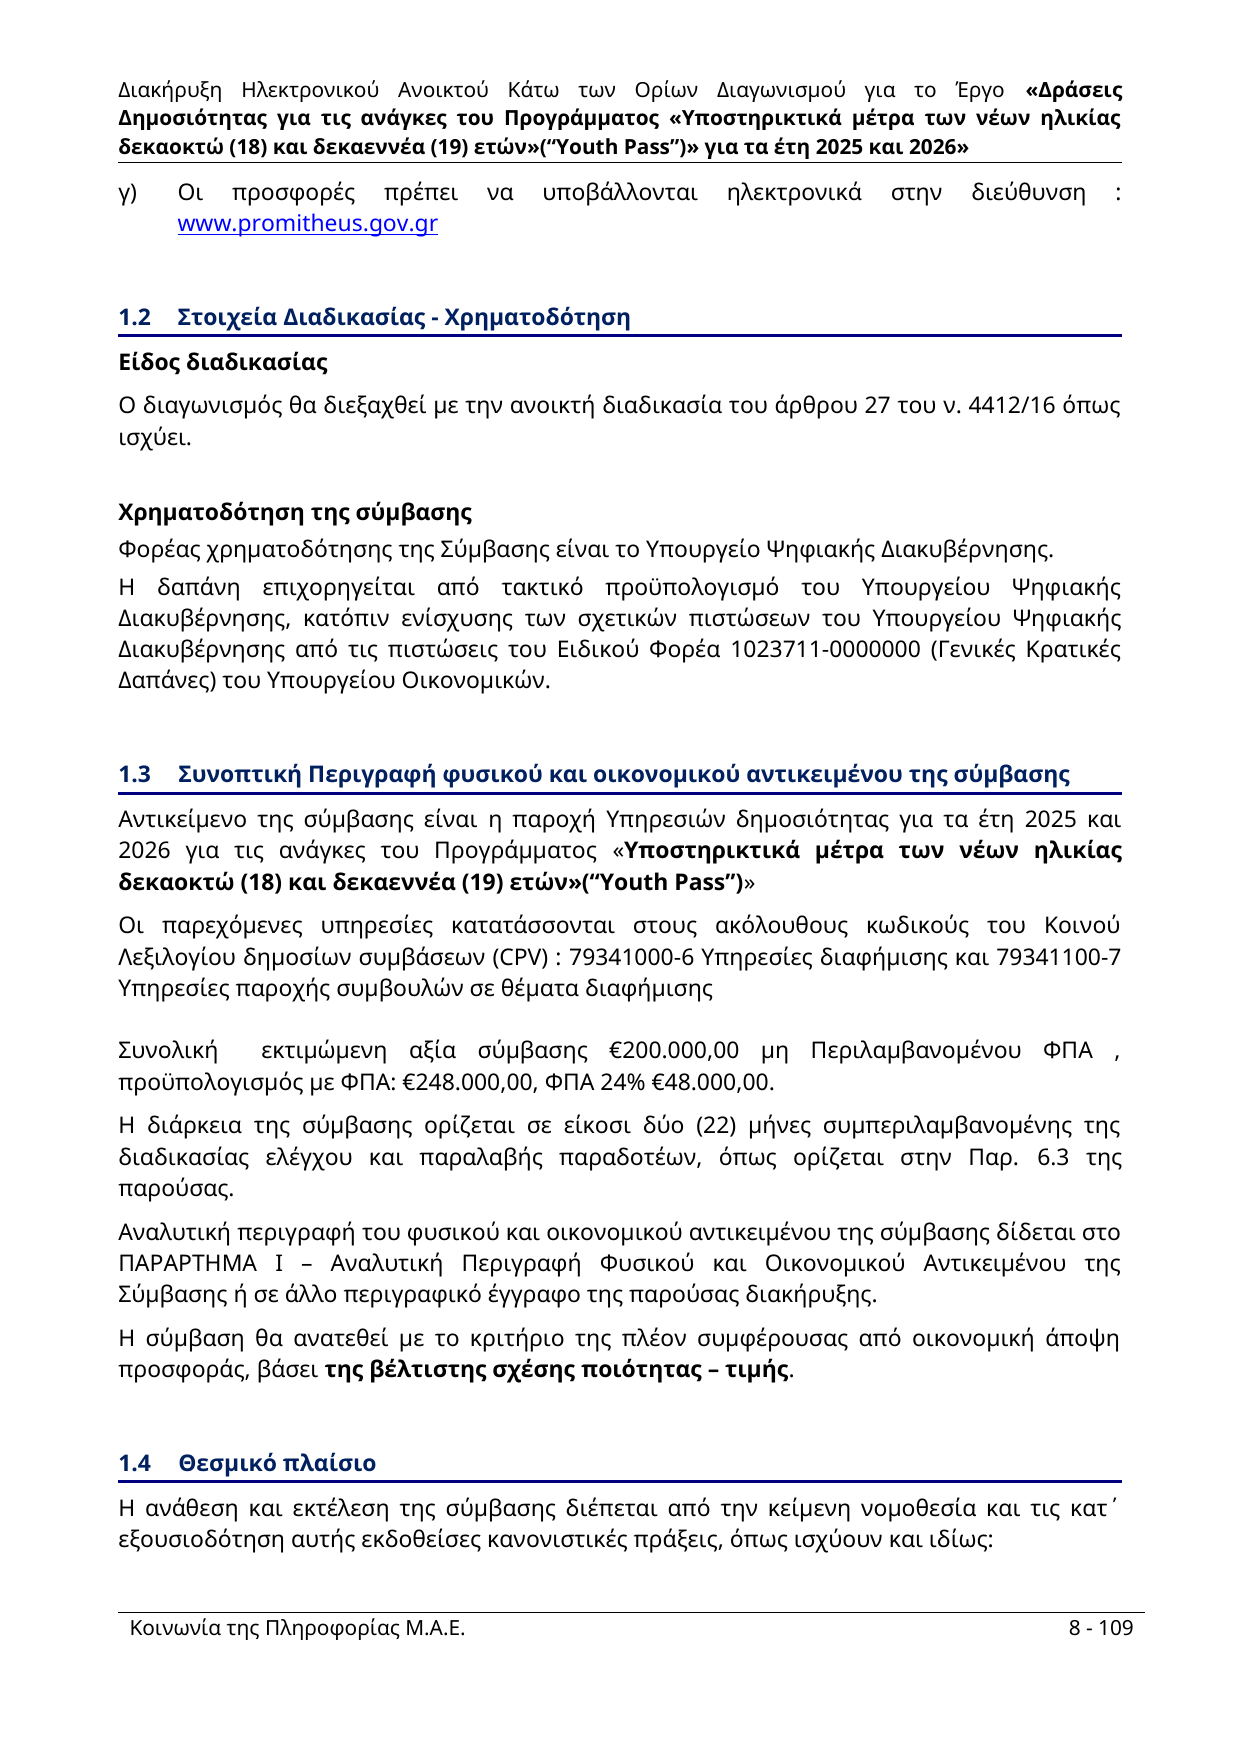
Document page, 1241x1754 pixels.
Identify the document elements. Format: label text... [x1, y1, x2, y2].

text Η δαπάνη επιχορηγείται από τακτικό προϋπολογισμό του Υπουργείου Ψηφιακής Διακυβέρνησης, κατόπιν ενίσχυσης των σχετικών πιστώσεων του Υπουργείου Ψηφιακής Διακυβέρνησης από τις πιστώσεις του Ειδικού Φορέα 1023711-0000000 (Γενικές Κρατικές Δαπάνες) του Υπουργείου Οικονομικών. [118, 571, 1122, 696]
subtitle Στοιχεία Διαδικασίας - Χρηματοδότηση [118, 301, 1122, 334]
subtitle Συνοπτική Περιγραφή φυσικού και οικονομικού αντικειμένου της σύμβασης [118, 758, 1122, 792]
text Χρηματοδότηση της σύμβασης [118, 496, 1122, 527]
text Ο διαγωνισμός θα διεξαχθεί με την ανοικτή διαδικασία του άρθρου 27 του ν. 4412/16 όπως ισχύει. [118, 389, 1122, 452]
text Αντικείμενο της σύμβασης είναι η παροχή Υπηρεσιών δημοσιότητας για τα έτη 2025 και 2026 για τις ανάγκες του Προγράμματος «Υποστηρικτικά μέτρα των νέων ηλικίας δεκαοκτώ (18) και δεκαεννέα (19) ετών»(“Youth Pass”)» [118, 803, 1122, 897]
subtitle Θεσμικό πλαίσιο [118, 1447, 1122, 1480]
text Είδος διαδικασίας [118, 346, 1122, 377]
text Συνολική εκτιμώμενη αξία σύμβασης €200.000,00 μη Περιλαμβανομένου ΦΠΑ , προϋπολογισμός με ΦΠΑ: €248.000,00, ΦΠΑ 24% €48.000,00. [118, 1034, 1122, 1097]
text Η διάρκεια της σύμβασης ορίζεται σε είκοσι δύο (22) μήνες συμπεριλαμβανομένης της διαδικασίας ελέγχου και παραλαβής παραδοτέων, όπως ορίζεται στην Παρ. 6.3 της παρούσας. [118, 1109, 1122, 1203]
text Φορέας χρηματοδότησης της Σύμβασης είναι το Υπουργείο Ψηφιακής Διακυβέρνησης. [118, 533, 1122, 564]
text γ) Οι προσφορές πρέπει να υποβάλλονται ηλεκτρονικά στην διεύθυνση : www.promitheus.gov.gr [118, 176, 1122, 238]
text Οι παρεχόμενες υπηρεσίες κατατάσσονται στους ακόλουθους κωδικούς του Κοινού Λεξιλογίου δημοσίων συμβάσεων (CPV) : 79341000-6 Υπηρεσίες διαφήμισης και 79341100-7 Υπηρεσίες παροχής συμβουλών σε θέματα διαφήμισης [118, 909, 1122, 1003]
text Η ανάθεση και εκτέλεση της σύμβασης διέπεται από την κείμενη νομοθεσία και τις κατ΄ εξουσιοδότηση αυτής εκδοθείσες κανονιστικές πράξεις, όπως ισχύουν και ιδίως: [118, 1492, 1122, 1554]
text Η σύμβαση θα ανατεθεί με το κριτήριο της πλέον συμφέρουσας από οικονομική άποψη προσφοράς, βάσει της βέλτιστης σχέσης ποιότητας – τιμής. [118, 1322, 1122, 1384]
text Αναλυτική περιγραφή του φυσικού και οικονομικού αντικειμένου της σύμβασης δίδεται στο ΠΑΡΑΡΤΗΜΑ Ι – Αναλυτική Περιγραφή Φυσικού και Οικονομικού Αντικειμένου της Σύμβασης ή σε άλλο περιγραφικό έγγραφο της παρούσας διακήρυξης. [118, 1216, 1122, 1309]
